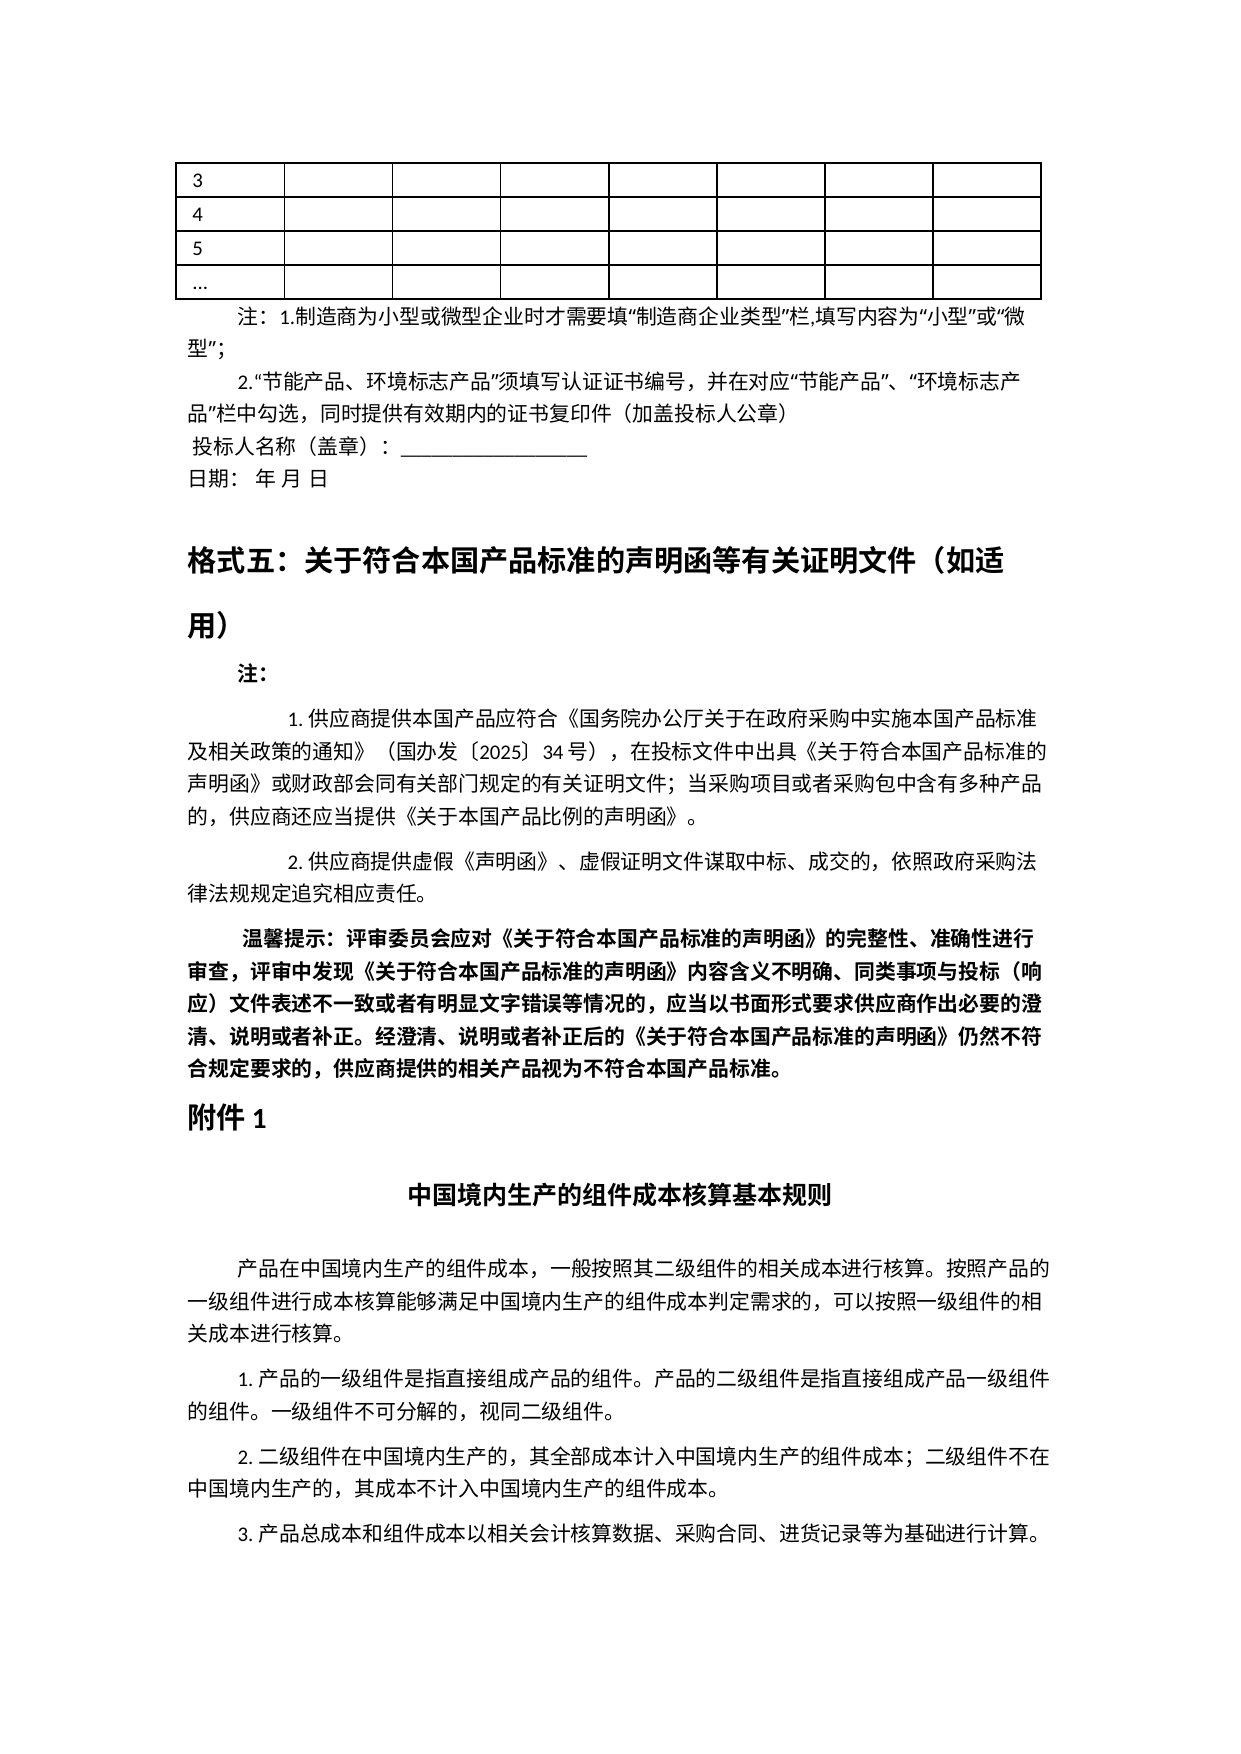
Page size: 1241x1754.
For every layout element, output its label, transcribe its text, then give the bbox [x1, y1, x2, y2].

text 注：1.制造商为小型或微型企业时才需要填“制造商企业类型”栏,填写内容为“小型”或“微型”； [187, 300, 1053, 365]
table_cell [718, 266, 824, 298]
table_cell [826, 198, 932, 230]
table_cell [826, 232, 932, 264]
text 1. 供应商提供本国产品应符合《国务院办公厅关于在政府采购中实施本国产品标准及相关政策的通知》（国办发〔2025〕34号），在投标文件中出具《关于符合本国产品标准的声明函》或财政部会同有关部门规定的有关证明文件；当采购项目或者采购包中含有多种产品的，供应商还应当提供《关于本国产品比例的声明函》。 [187, 702, 1053, 832]
table_cell [285, 232, 392, 264]
table_cell [393, 164, 500, 196]
text 2. 二级组件在中国境内生产的，其全部成本计入中国境内生产的组件成本；二级组件不在中国境内生产的，其成本不计入中国境内生产的组件成本。 [187, 1440, 1053, 1505]
table_cell [610, 198, 716, 230]
text 格式五：关于符合本国产品标准的声明函等有关证明文件（如适用） [187, 527, 1053, 657]
table_cell [718, 164, 824, 196]
table_cell [934, 164, 1040, 196]
table_cell 3 [177, 164, 284, 196]
table_cell [393, 198, 500, 230]
table_cell [826, 266, 932, 298]
text 注： [187, 657, 1053, 690]
text 2.“节能产品、环境标志产品”须填写认证证书编号，并在对应“节能产品”、“环境标志产品”栏中勾选，同时提供有效期内的证书复印件（加盖投标人公章） [187, 365, 1053, 430]
table_cell [501, 198, 608, 230]
table_cell [285, 164, 392, 196]
table_cell [285, 266, 392, 298]
table_cell [718, 232, 824, 264]
table_cell [610, 266, 716, 298]
table_cell [718, 198, 824, 230]
table_cell [285, 198, 392, 230]
text 日期： 年 月 日 [187, 462, 1053, 495]
text 3. 产品总成本和组件成本以相关会计核算数据、采购合同、进货记录等为基础进行计算。 [187, 1517, 1053, 1550]
text 温馨提示：评审委员会应对《关于符合本国产品标准的声明函》的完整性、准确性进行审查，评审中发现《关于符合本国产品标准的声明函》内容含义不明确、同类事项与投标（响应）文件表述不一致或者有明显文字错误等情况的，应当以书面形式要求供应商作出必要的澄清、说明或者补正。经澄清、说明或者补正后的《关于符合本国产品标准的声明函》仍然不符合规定要求的，供应商提供的相关产品视为不符合本国产品标准。 [187, 922, 1053, 1085]
table_cell [393, 266, 500, 298]
table_cell [826, 164, 932, 196]
text 产品在中国境内生产的组件成本，一般按照其二级组件的相关成本进行核算。按照产品的一级组件进行成本核算能够满足中国境内生产的组件成本判定需求的，可以按照一级组件的相关成本进行核算。 [187, 1252, 1053, 1350]
table_cell ... [177, 266, 284, 298]
table_cell [934, 198, 1040, 230]
table_cell [501, 232, 608, 264]
text 附件1 [187, 1085, 1053, 1150]
table_cell [501, 266, 608, 298]
table_cell [934, 232, 1040, 264]
table_cell 4 [177, 198, 284, 230]
table_cell [393, 232, 500, 264]
text 1. 产品的一级组件是指直接组成产品的组件。产品的二级组件是指直接组成产品一级组件的组件。一级组件不可分解的，视同二级组件。 [187, 1362, 1053, 1427]
table_cell 5 [177, 232, 284, 264]
text 中国境内生产的组件成本核算基本规则 [187, 1162, 1053, 1227]
table_cell [934, 266, 1040, 298]
table_cell [610, 232, 716, 264]
table_cell [501, 164, 608, 196]
text 2. 供应商提供虚假《声明函》、虚假证明文件谋取中标、成交的，依照政府采购法律法规规定追究相应责任。 [187, 845, 1053, 910]
text 投标人名称（盖章）：__________________ [187, 430, 1053, 462]
table_cell [610, 164, 716, 196]
